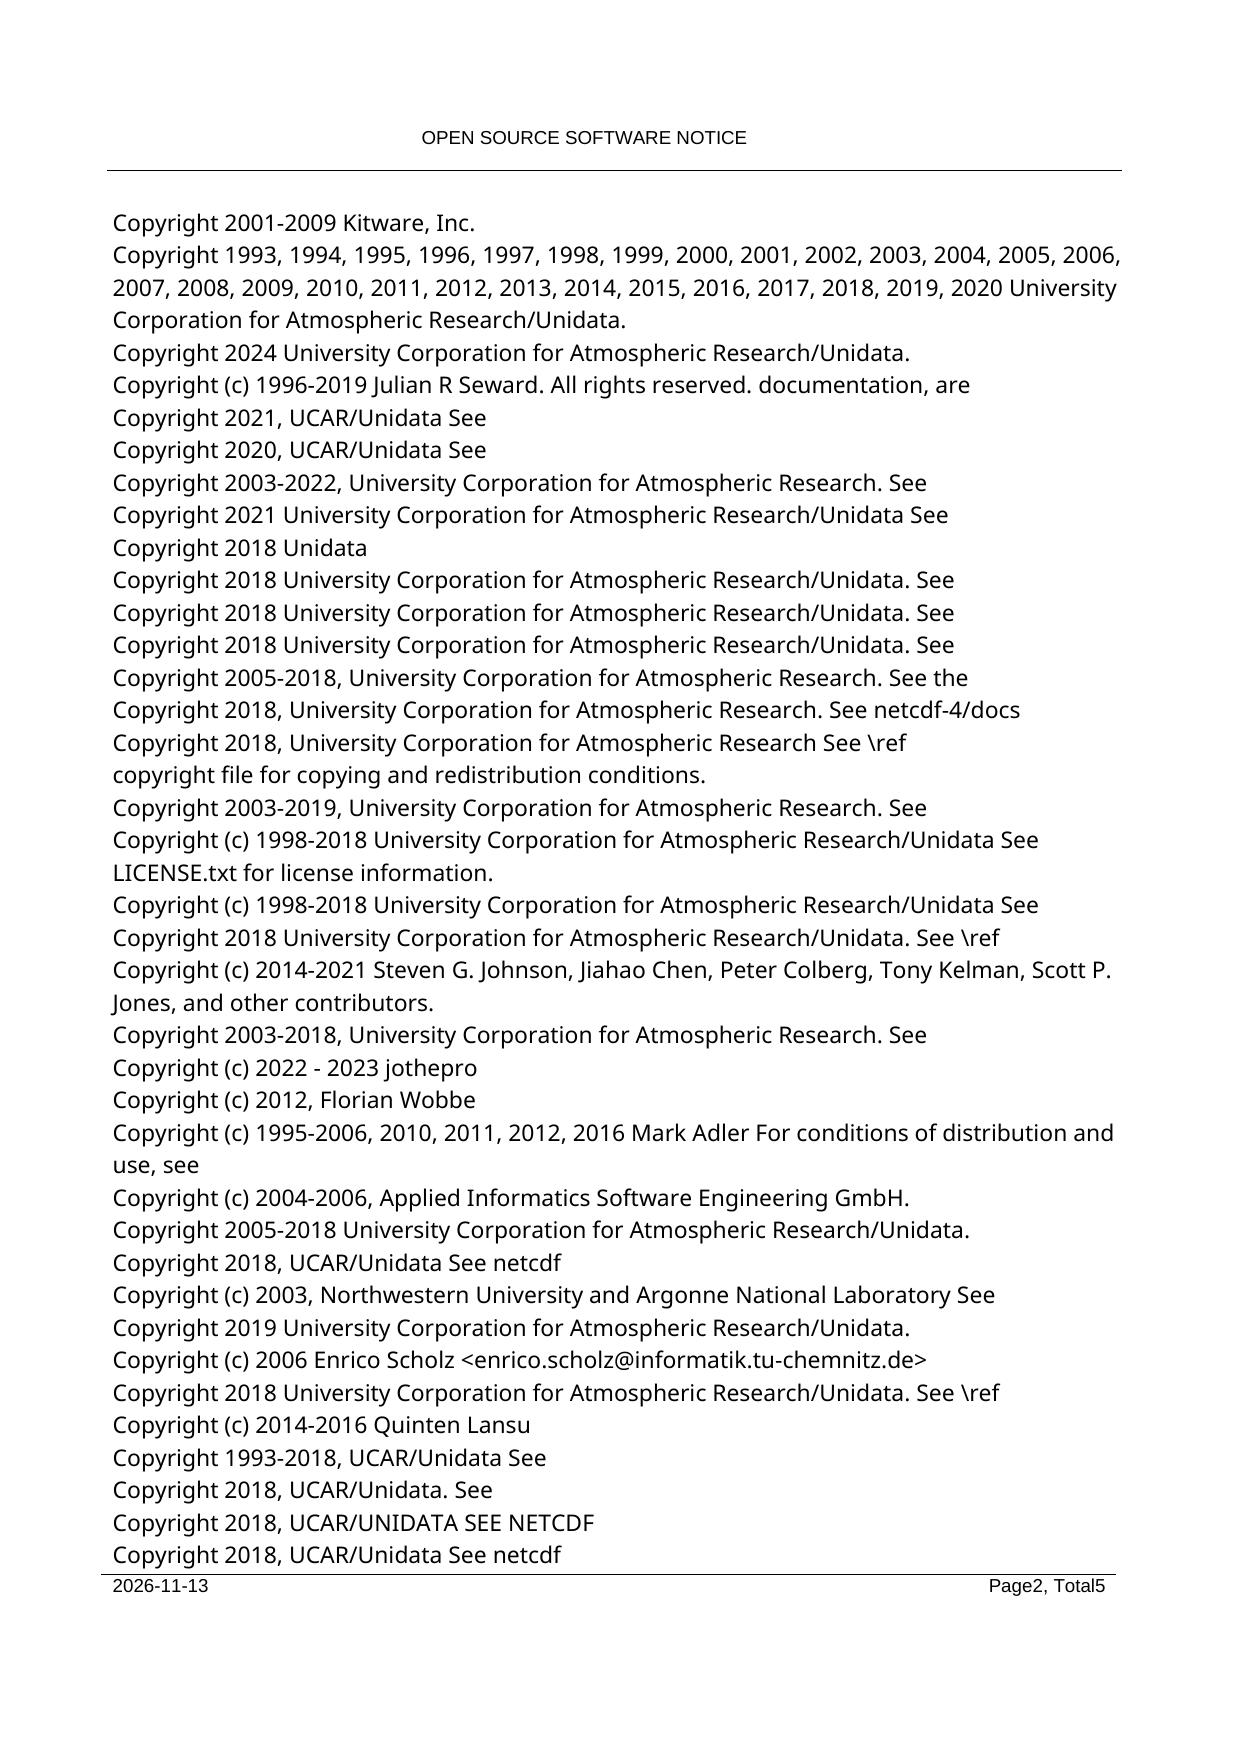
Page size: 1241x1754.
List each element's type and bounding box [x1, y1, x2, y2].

text [112, 206, 1128, 1571]
